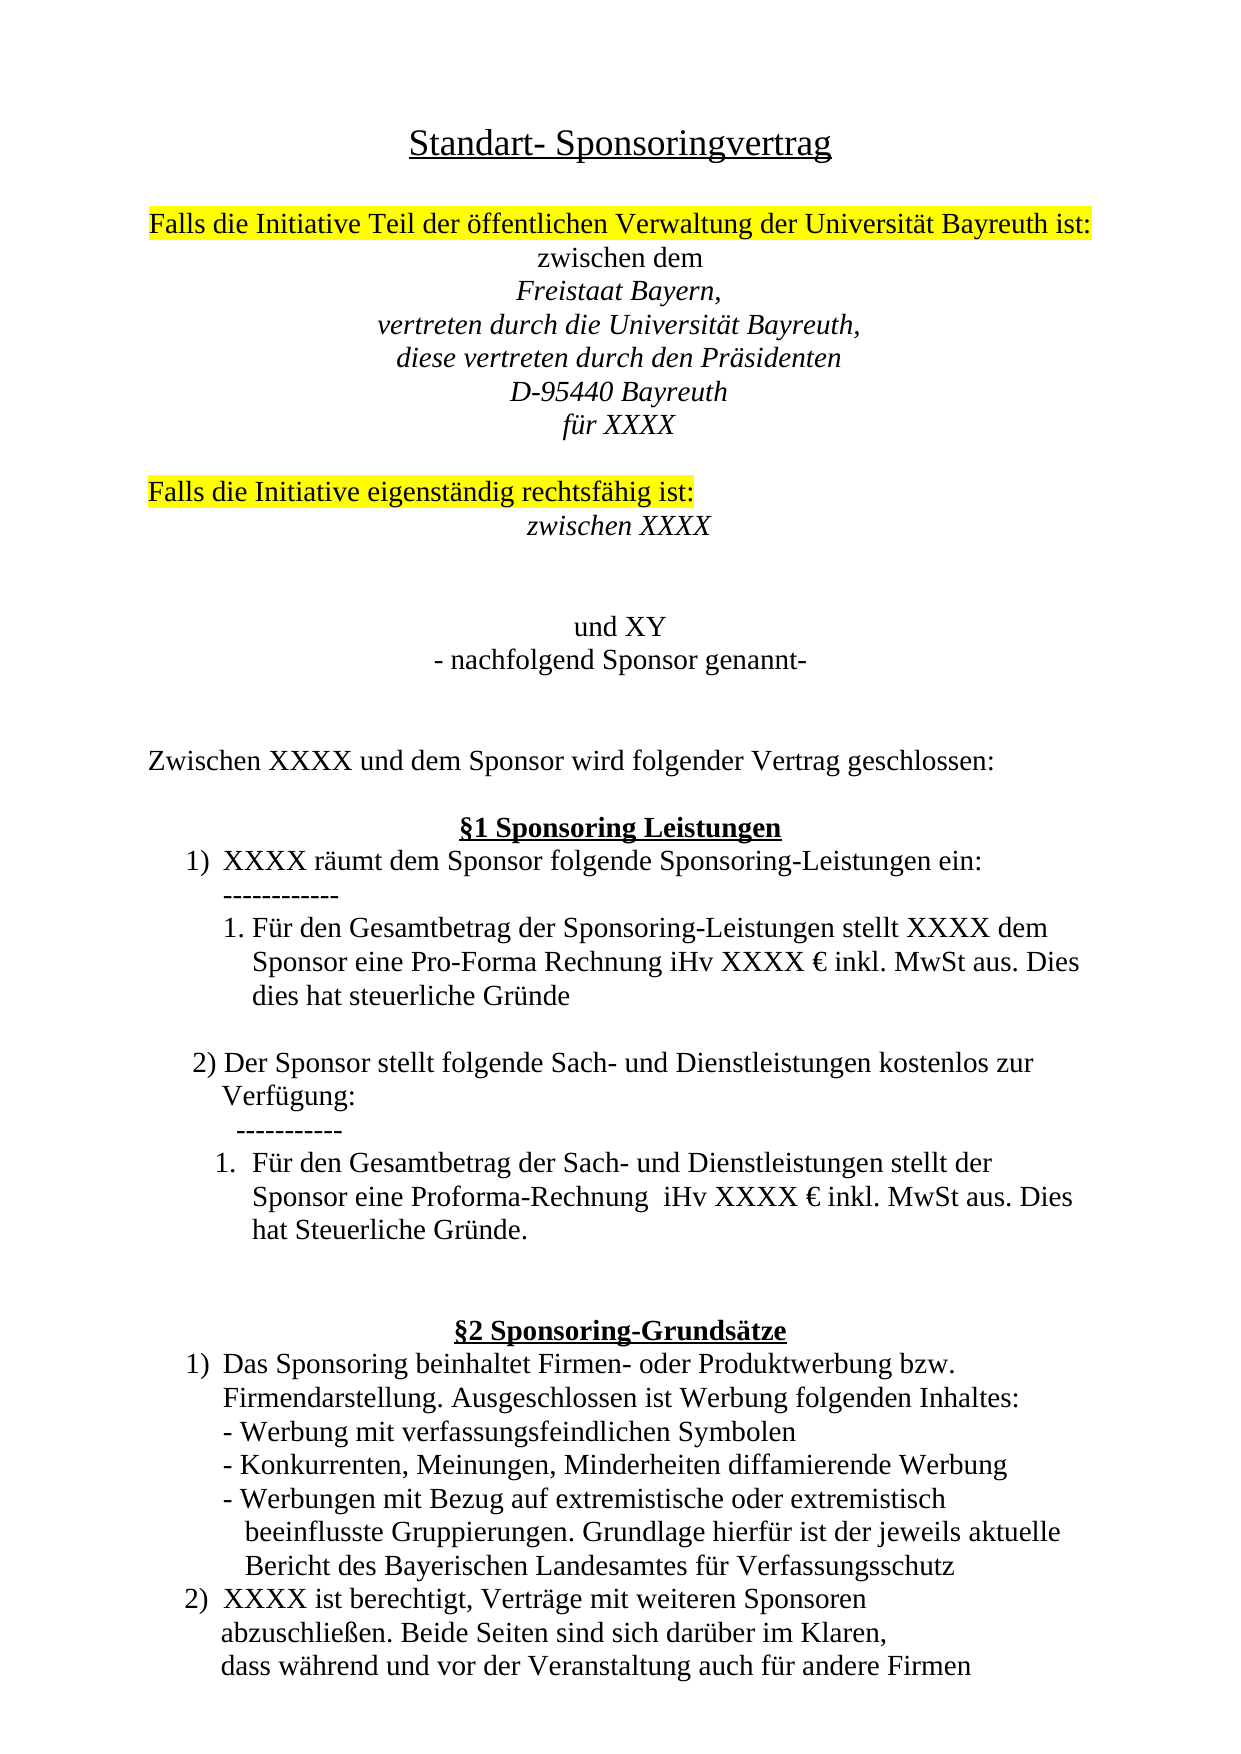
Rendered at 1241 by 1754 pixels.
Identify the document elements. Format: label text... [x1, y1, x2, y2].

text 2) Der Sponsor stellt folgende Sach- und Dienstleistungen kostenlos zur Verfügung: [192, 1045, 1093, 1112]
list Das Sponsoring beinhaltet Firmen- oder Produktwerbung bzw. [185, 1347, 1093, 1380]
text Freistaat Bayern, [148, 273, 1093, 307]
list - Konkurrenten, Meinungen, Minderheiten diffamierende Werbung [223, 1447, 1093, 1481]
list dies hat steuerliche Gründe [223, 978, 1093, 1011]
text diese vertreten durch den Präsidenten [148, 340, 1093, 374]
text und XY [148, 609, 1093, 642]
list XXXX räumt dem Sponsor folgende Sponsoring-Leistungen ein: [185, 843, 1093, 877]
list ------------ [223, 877, 1093, 911]
text dass während und vor der Veranstaltung auch für andere Firmen [148, 1648, 1093, 1682]
text Standart- Sponsoringvertrag [148, 120, 1093, 163]
list 1. Für den Gesamtbetrag der Sponsoring-Leistungen stellt XXXX dem [223, 911, 1093, 944]
list - Werbung mit verfassungsfeindlichen Symbolen [223, 1414, 1093, 1447]
text - nachfolgend Sponsor genannt- [148, 642, 1093, 676]
list Sponsor eine Pro-Forma Rechnung iHv XXXX € inkl. MwSt aus. Dies [223, 944, 1093, 978]
text 2) XXXX ist berechtigt, Verträge mit weiteren Sponsoren [148, 1581, 1093, 1615]
text ----------- [192, 1112, 1093, 1145]
text D-95440 Bayreuth [148, 374, 1093, 407]
text Zwischen XXXX und dem Sponsor wird folgender Vertrag geschlossen: [148, 743, 1093, 776]
list Bericht des Bayerischen Landesamtes für Verfassungsschutz [223, 1548, 1093, 1581]
text vertreten durch die Universität Bayreuth, [148, 307, 1093, 340]
text zwischen dem [148, 240, 1093, 273]
text abzuschließen. Beide Seiten sind sich darüber im Klaren, [148, 1615, 1093, 1648]
list Für den Gesamtbetrag der Sach- und Dienstleistungen stellt der Sponsor eine Proforma-Rechnung iHv XXXX € inkl. MwSt aus. Dies hat Steuerliche Gründe. [214, 1145, 1093, 1246]
text zwischen XXXX [148, 508, 1093, 542]
text für XXXX [148, 407, 1093, 441]
text Falls die Initiative eigenständig rechtsfähig ist: [148, 474, 1093, 508]
text §2 Sponsoring-Grundsätze [148, 1313, 1093, 1347]
list Firmendarstellung. Ausgeschlossen ist Werbung folgenden Inhaltes: [223, 1380, 1093, 1414]
list - Werbungen mit Bezug auf extremistische oder extremistisch [223, 1481, 1093, 1514]
list beeinflusste Gruppierungen. Grundlage hierfür ist der jeweils aktuelle [223, 1514, 1093, 1548]
text §1 Sponsoring Leistungen [148, 810, 1093, 843]
